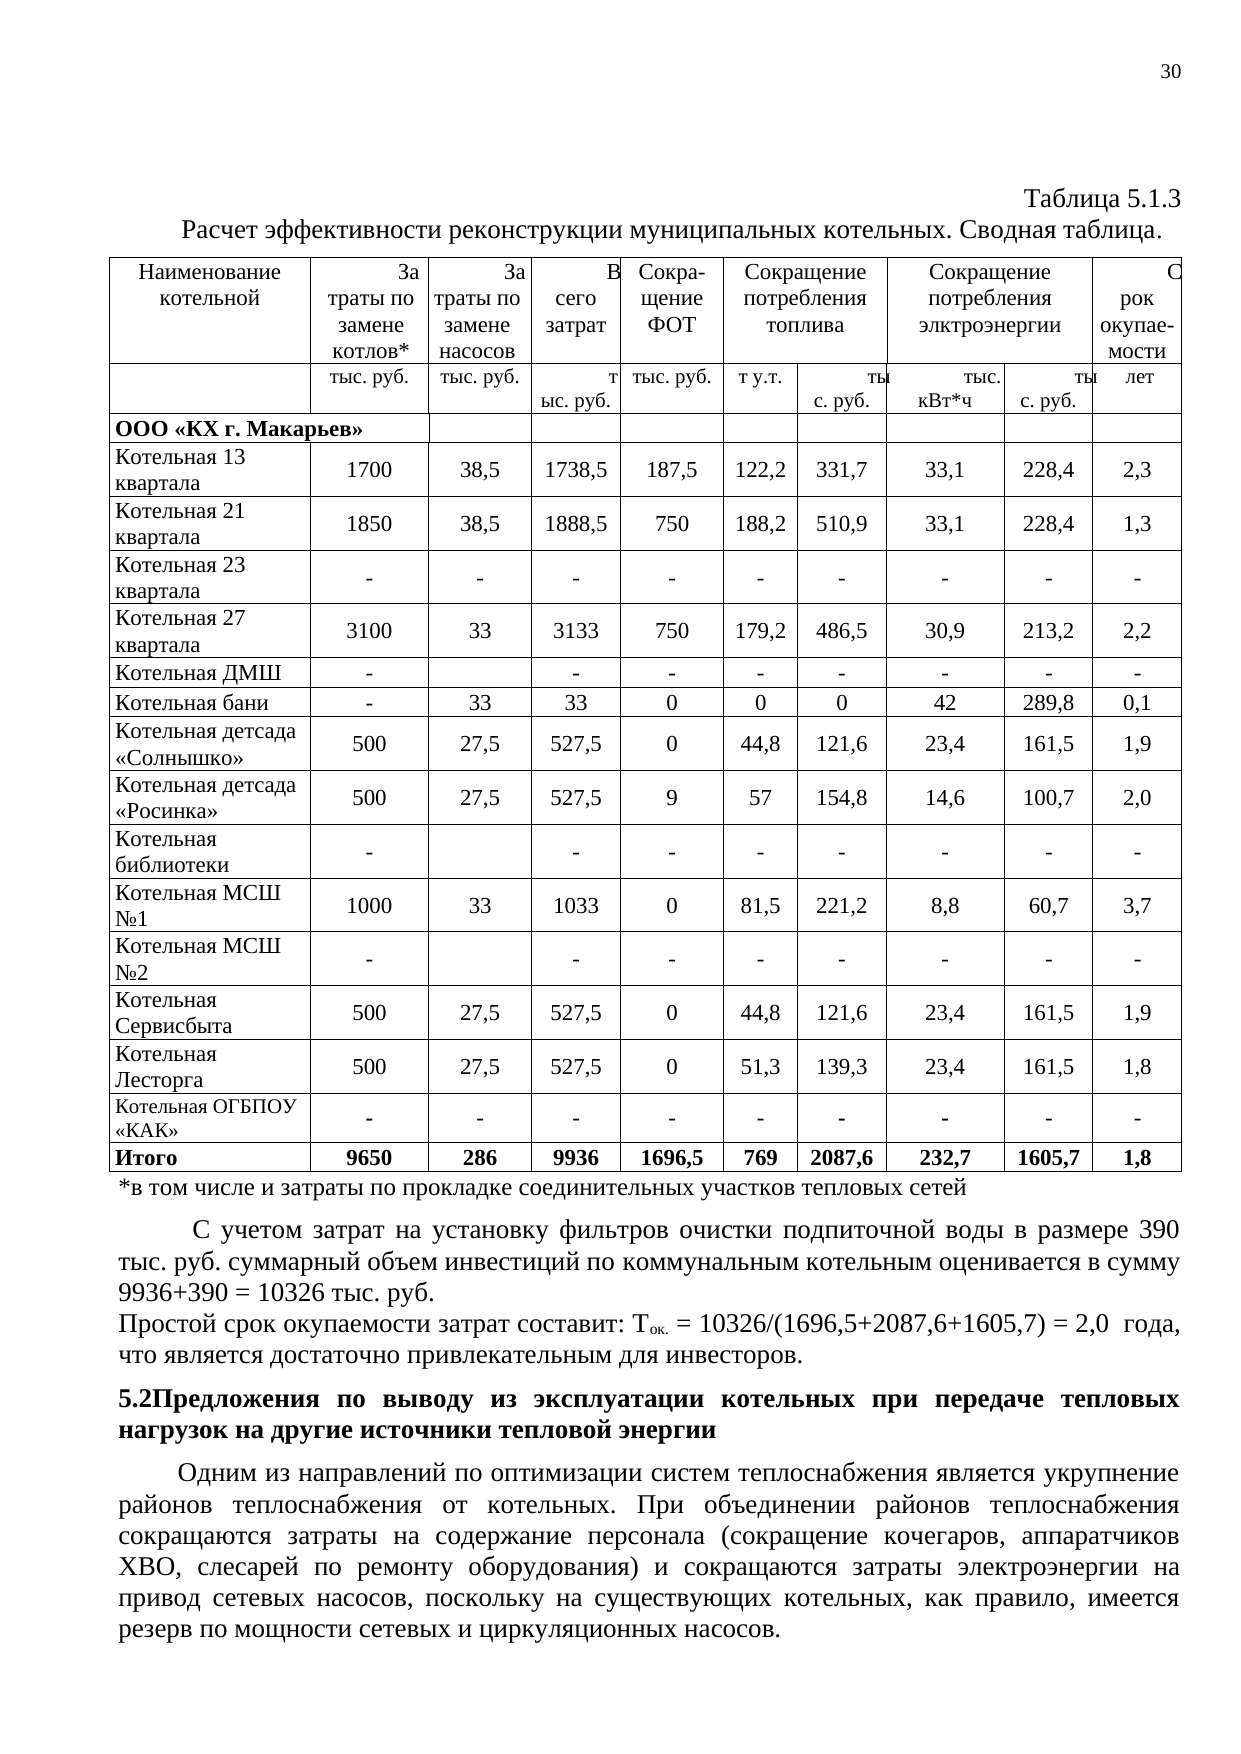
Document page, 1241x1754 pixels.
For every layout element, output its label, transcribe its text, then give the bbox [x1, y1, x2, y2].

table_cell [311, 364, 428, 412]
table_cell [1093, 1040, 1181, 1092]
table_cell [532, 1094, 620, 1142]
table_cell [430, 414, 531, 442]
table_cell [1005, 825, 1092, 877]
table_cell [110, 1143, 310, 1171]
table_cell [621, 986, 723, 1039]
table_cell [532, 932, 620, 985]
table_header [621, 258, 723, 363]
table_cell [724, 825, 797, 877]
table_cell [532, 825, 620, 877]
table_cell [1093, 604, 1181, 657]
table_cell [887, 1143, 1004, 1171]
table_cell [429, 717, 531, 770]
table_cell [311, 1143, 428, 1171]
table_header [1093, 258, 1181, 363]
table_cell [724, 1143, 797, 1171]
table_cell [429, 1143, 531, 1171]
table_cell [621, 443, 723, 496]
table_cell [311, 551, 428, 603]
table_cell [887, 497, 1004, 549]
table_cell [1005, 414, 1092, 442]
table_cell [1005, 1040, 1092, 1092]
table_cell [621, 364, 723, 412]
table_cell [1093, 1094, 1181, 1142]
text Одним из направлений по оптимизации систем теплоснабжения является укрупнение районов теплоснабжения от котельных. При объединении районов теплоснабжения сокращаются затраты на содержание персонала (сокращение кочегаров, аппаратчиков ХВО, слесарей по ремонту оборудования) и сокращаются затраты электроэнергии на привод сетевых насосов, поскольку на существующих котельных, как правило, имеется резерв по мощности сетевых и циркуляционных насосов. [118, 1457, 1181, 1643]
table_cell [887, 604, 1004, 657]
text *в том числе и затраты по прокладке соединительных участков тепловых сетей [118, 1172, 1181, 1201]
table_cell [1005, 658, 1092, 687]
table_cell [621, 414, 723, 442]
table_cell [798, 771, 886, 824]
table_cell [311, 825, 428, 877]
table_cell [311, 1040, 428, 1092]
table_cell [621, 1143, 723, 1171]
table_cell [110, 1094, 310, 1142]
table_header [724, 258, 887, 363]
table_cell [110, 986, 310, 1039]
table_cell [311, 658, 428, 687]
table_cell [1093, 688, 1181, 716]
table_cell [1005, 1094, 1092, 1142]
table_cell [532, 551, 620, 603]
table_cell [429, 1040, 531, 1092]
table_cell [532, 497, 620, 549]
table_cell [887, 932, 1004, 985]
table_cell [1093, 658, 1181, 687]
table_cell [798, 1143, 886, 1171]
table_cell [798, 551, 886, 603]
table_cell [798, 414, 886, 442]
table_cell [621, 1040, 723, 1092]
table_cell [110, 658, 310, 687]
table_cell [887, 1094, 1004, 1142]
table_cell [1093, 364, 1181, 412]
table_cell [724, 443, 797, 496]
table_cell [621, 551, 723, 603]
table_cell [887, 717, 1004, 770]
text Простой срок окупаемости затрат составит: Ток. = 10326/(1696,5+2087,6+1605,7) = 2,0 года, что является достаточно привлекательным для инвесторов. [118, 1307, 1181, 1369]
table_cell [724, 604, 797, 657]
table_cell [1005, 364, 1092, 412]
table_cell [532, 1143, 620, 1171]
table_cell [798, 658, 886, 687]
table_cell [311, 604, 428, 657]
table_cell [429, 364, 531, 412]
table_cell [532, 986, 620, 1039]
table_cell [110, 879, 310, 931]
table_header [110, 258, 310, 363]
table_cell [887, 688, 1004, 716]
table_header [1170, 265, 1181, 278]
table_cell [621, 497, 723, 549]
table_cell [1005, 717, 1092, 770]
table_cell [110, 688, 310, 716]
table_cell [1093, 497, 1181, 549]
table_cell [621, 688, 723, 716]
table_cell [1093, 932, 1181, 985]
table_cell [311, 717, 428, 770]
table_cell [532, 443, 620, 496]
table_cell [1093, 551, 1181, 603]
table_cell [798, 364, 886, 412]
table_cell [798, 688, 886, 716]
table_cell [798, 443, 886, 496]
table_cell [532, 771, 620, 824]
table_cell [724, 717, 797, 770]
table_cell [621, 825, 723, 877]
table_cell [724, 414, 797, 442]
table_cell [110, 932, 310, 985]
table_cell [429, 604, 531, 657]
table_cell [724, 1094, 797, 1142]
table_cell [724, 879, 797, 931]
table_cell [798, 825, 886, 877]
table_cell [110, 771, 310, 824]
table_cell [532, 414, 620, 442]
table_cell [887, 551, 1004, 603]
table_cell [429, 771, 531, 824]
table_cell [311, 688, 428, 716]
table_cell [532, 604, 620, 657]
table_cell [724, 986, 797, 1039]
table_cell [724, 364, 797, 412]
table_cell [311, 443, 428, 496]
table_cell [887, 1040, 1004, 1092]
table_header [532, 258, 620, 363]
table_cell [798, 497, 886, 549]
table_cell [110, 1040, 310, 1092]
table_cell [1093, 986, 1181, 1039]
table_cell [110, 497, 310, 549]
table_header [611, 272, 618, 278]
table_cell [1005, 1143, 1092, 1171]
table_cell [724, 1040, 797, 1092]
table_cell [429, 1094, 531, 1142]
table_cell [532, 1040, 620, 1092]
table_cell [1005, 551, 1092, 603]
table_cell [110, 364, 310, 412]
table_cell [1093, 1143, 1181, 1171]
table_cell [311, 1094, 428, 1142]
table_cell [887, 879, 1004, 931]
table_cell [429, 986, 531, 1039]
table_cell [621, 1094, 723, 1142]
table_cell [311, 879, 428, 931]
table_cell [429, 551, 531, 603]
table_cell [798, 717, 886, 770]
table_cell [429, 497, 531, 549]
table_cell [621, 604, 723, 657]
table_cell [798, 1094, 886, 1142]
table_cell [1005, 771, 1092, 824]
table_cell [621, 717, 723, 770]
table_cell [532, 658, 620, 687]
text 5.2Предложения по выводу из эксплуатации котельных при передаче тепловых нагрузок на другие источники тепловой энергии [118, 1382, 1181, 1444]
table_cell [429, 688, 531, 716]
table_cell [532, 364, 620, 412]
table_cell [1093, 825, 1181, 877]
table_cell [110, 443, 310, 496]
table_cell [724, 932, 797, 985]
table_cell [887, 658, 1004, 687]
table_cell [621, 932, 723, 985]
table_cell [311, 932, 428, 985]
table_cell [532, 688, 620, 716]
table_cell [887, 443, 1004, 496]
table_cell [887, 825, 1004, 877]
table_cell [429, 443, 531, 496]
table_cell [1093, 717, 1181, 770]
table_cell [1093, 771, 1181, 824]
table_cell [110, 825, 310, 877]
text С учетом затрат на установку фильтров очистки подпиточной воды в размере 390 тыс. руб. суммарный объем инвестиций по коммунальным котельным оценивается в сумму 9936+390 = 10326 тыс. руб. [118, 1213, 1181, 1307]
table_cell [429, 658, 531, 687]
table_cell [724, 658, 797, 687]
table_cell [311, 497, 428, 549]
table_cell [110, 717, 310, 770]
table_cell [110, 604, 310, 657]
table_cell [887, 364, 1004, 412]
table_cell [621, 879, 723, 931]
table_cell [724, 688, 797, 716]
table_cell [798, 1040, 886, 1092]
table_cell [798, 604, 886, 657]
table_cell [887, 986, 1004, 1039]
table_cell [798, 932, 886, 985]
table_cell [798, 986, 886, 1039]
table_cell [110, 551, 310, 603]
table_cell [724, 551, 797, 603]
text Расчет эффективности реконструкции муниципальных котельных. Сводная таблица. [118, 213, 1181, 244]
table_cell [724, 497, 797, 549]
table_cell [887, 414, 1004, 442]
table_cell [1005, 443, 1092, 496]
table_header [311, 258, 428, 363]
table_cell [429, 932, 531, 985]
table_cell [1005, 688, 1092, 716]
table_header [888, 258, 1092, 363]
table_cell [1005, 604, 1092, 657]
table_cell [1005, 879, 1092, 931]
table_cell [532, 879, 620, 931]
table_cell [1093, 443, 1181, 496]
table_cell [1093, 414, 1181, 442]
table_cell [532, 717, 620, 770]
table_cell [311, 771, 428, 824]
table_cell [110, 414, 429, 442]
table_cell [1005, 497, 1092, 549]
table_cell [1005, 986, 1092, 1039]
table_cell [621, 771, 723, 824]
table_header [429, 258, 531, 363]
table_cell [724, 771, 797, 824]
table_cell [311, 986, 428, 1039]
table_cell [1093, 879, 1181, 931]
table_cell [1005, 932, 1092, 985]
text Таблица 5.1.3 [118, 182, 1181, 213]
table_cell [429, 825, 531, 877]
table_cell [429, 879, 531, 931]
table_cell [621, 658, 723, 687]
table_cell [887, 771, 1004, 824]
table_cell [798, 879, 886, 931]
